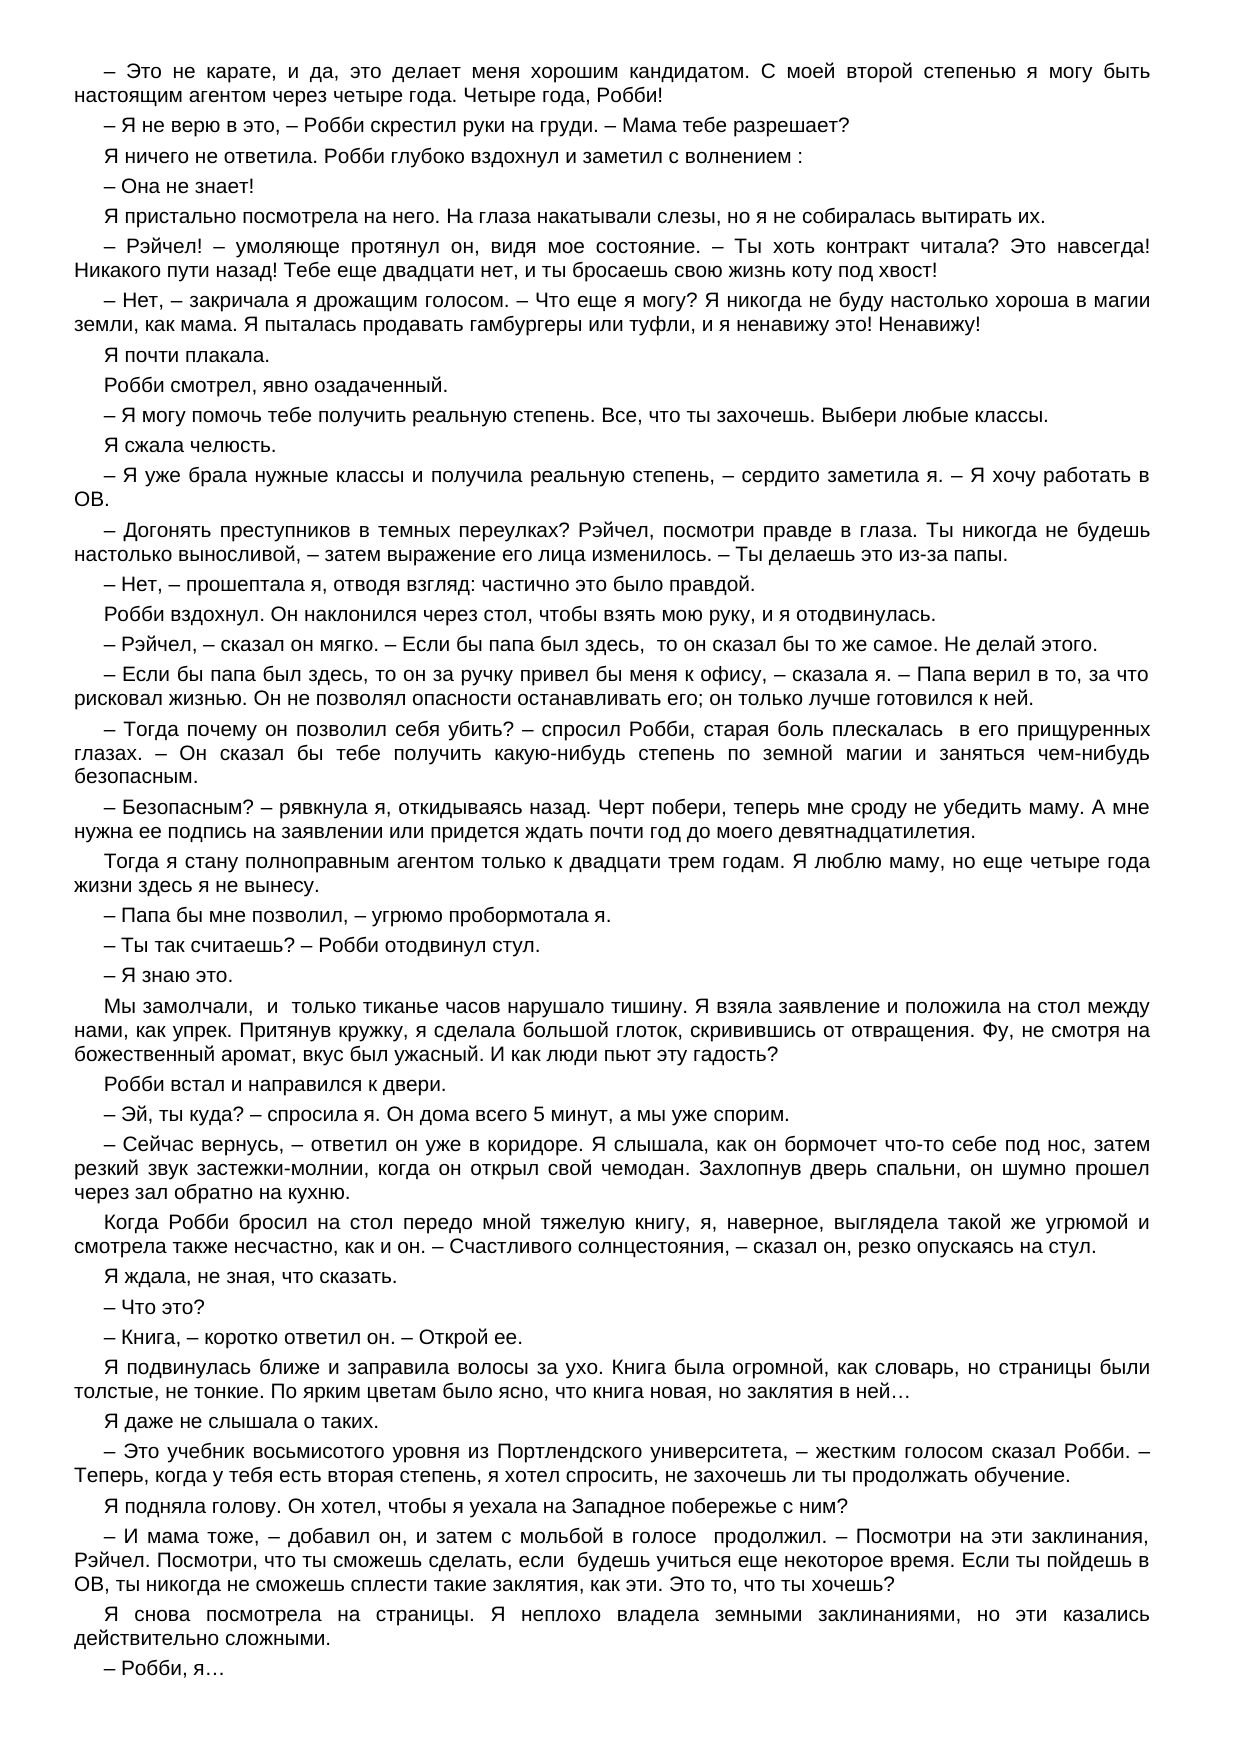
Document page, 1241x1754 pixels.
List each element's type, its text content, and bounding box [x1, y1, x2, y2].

text – Если бы папа был здесь, то он за ручку привел бы меня к офису, – сказала я. – Папа верил в то, за что рисковал жизнью. Он не позволял опасности останавливать его; он только лучше готовился к ней. [74, 662, 1152, 710]
text Робби смотрел, явно озадаченный. [74, 373, 1152, 397]
text – Папа бы мне позволил, – угрюмо пробормотала я. [74, 903, 1152, 927]
text – Безопасным? – рявкнула я, откидываясь назад. Черт побери, теперь мне сроду не убедить маму. А мне нужна ее подпись на заявлении или придется ждать почти год до моего девятнадцатилетия. [74, 794, 1152, 842]
text – Нет, – прошептала я, отводя взгляд: частично это было правдой. [74, 572, 1152, 596]
text Робби вздохнул. Он наклонился через стол, чтобы взять мою руку, и я отодвинулась. [74, 602, 1152, 626]
text – Ты так считаешь? – Робби отодвинул стул. [74, 933, 1152, 957]
text – Она не знает! [74, 174, 1152, 198]
text Тогда я стану полноправным агентом только к двадцати трем годам. Я люблю маму, но еще четыре года жизни здесь я не вынесу. [74, 849, 1152, 897]
text – Это учебник восьмисотого уровня из Портлендского университета, – жестким голосом сказал Робби. – Теперь, когда у тебя есть вторая степень, я хотел спросить, не захочешь ли ты продолжать обучение. [74, 1439, 1152, 1487]
text Я сжала челюсть. [74, 433, 1152, 457]
text Я даже не слышала о таких. [74, 1409, 1152, 1433]
text – Робби, я… [74, 1656, 1152, 1680]
text Я пристально посмотрела на него. На глаза накатывали слезы, но я не собиралась вытирать их. [74, 204, 1152, 228]
text – Это не карате, и да, это делает меня хорошим кандидатом. С моей второй степенью я могу быть настоящим агентом через четыре года. Четыре года, Робби! [74, 59, 1152, 107]
text – Догонять преступников в темных переулках? Рэйчел, посмотри правде в глаза. Ты никогда не будешь настолько выносливой, – затем выражение его лица изменилось. – Ты делаешь это из-за папы. [74, 517, 1152, 565]
text Робби встал и направился к двери. [74, 1072, 1152, 1096]
text – Я могу помочь тебе получить реальную степень. Все, что ты захочешь. Выбери любые классы. [74, 403, 1152, 427]
text – Что это? [74, 1294, 1152, 1318]
text Я снова посмотрела на страницы. Я неплохо владела земными заклинаниями, но эти казались действительно сложными. [74, 1602, 1152, 1650]
text Я подвинулась ближе и заправила волосы за ухо. Книга была огромной, как словарь, но страницы были толстые, не тонкие. По ярким цветам было ясно, что книга новая, но заклятия в ней… [74, 1355, 1152, 1403]
text – Я уже брала нужные классы и получила реальную степень, – сердито заметила я. – Я хочу работать в ОВ. [74, 463, 1152, 511]
text Когда Робби бросил на стол передо мной тяжелую книгу, я, наверное, выглядела такой же угрюмой и смотрела также несчастно, как и он. – Счастливого солнцестояния, – сказал он, резко опускаясь на стул. [74, 1210, 1152, 1258]
text – Сейчас вернусь, – ответил он уже в коридоре. Я слышала, как он бормочет что-то себе под нос, затем резкий звук застежки-молнии, когда он открыл свой чемодан. Захлопнув дверь спальни, он шумно прошел через зал обратно на кухню. [74, 1132, 1152, 1204]
text Я ничего не ответила. Робби глубоко вздохнул и заметил с волнением : [74, 143, 1152, 167]
text – Книга, – коротко ответил он. – Открой ее. [74, 1325, 1152, 1349]
text – Рэйчел! – умоляюще протянул он, видя мое состояние. – Ты хоть контракт читала? Это навсегда! Никакого пути назад! Тебе еще двадцати нет, и ты бросаешь свою жизнь коту под хвост! [74, 234, 1152, 282]
text Я подняла голову. Он хотел, чтобы я уехала на Западное побережье с ним? [74, 1493, 1152, 1517]
text – Я не верю в это, – Робби скрестил руки на груди. – Мама тебе разрешает? [74, 113, 1152, 137]
text Мы замолчали, и только тиканье часов нарушало тишину. Я взяла заявление и положила на стол между нами, как упрек. Притянув кружку, я сделала большой глоток, скривившись от отвращения. Фу, не смотря на божественный аромат, вкус был ужасный. И как люди пьют эту гадость? [74, 993, 1152, 1065]
text – Эй, ты куда? – спросила я. Он дома всего 5 минут, а мы уже спорим. [74, 1102, 1152, 1126]
text Я ждала, не зная, что сказать. [74, 1264, 1152, 1288]
text – Рэйчел, – сказал он мягко. – Если бы папа был здесь, то он сказал бы то же самое. Не делай этого. [74, 632, 1152, 656]
text – И мама тоже, – добавил он, и затем с мольбой в голосе продолжил. – Посмотри на эти заклинания, Рэйчел. Посмотри, что ты сможешь сделать, если будешь учиться еще некоторое время. Если ты пойдешь в ОВ, ты никогда не сможешь сплести такие заклятия, как эти. Это то, что ты хочешь? [74, 1524, 1152, 1596]
text – Нет, – закричала я дрожащим голосом. – Что еще я могу? Я никогда не буду настолько хороша в магии земли, как мама. Я пыталась продавать гамбургеры или туфли, и я ненавижу это! Ненавижу! [74, 288, 1152, 336]
text – Я знаю это. [74, 963, 1152, 987]
text – Тогда почему он позволил себя убить? – спросил Робби, старая боль плескалась в его прищуренных глазах. – Он сказал бы тебе получить какую-нибудь степень по земной магии и заняться чем-нибудь безопасным. [74, 716, 1152, 788]
text Я почти плакала. [74, 342, 1152, 366]
